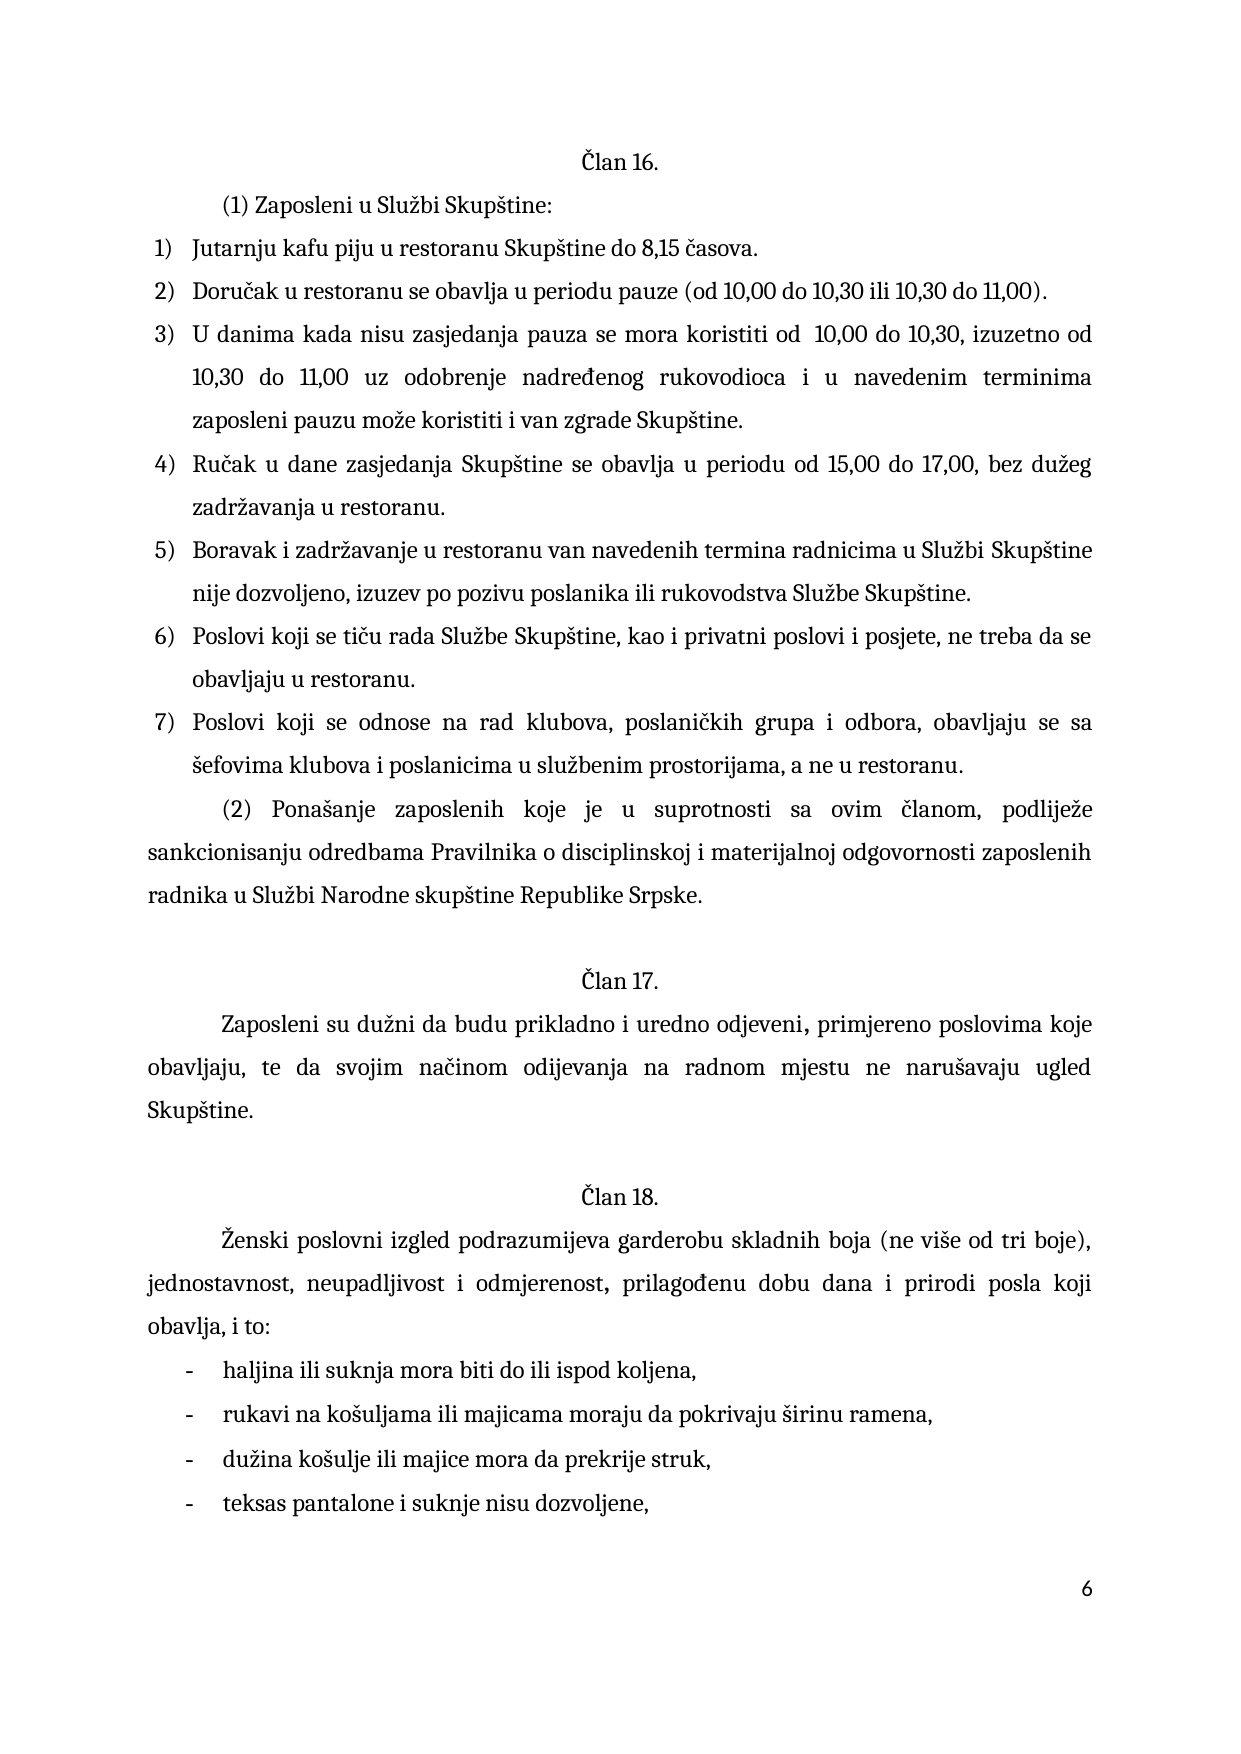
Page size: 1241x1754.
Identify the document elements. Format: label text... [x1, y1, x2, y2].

list dužina košulje ili majice mora da prekrije struk, [185, 1444, 1093, 1473]
text Član 16. [148, 148, 1093, 176]
text (2) Ponašanje zaposlenih koje je u suprotnosti sa ovim članom, podliježe sankcionisanju odredbama Pravilnika o disciplinskoj i materijalnoj odgovornosti zaposlenih radnika u Službi Narodne skupštine Republike Srpske. [148, 794, 1093, 909]
list rukavi na košuljama ili majicama moraju da pokrivaju širinu ramena, [185, 1399, 1093, 1429]
list Poslovi koji se odnose na rad klubova, poslaničkih grupa i odbora, obavljaju se sa šefovima klubova i poslanicima u službenim prostorijama, a ne u restoranu. [154, 708, 1093, 780]
text Ženski poslovni izgled podrazumijeva garderobu skladnih boja (ne više od tri boje), jednostavnost, neupadljivost i odmjerenost, prilagođenu dobu dana i prirodi posla koji obavlja, i to: [148, 1226, 1093, 1341]
list Doručak u restoranu se obavlja u periodu pauze (od 10,00 do 10,30 ili 10,30 do 11,00). [154, 277, 1093, 306]
list Jutarnju kafu piju u restoranu Skupštine do 8,15 časova. [154, 234, 1093, 263]
list Ručak u dane zasjedanja Skupštine se obavlja u periodu od 15,00 do 17,00, bez dužeg zadržavanja u restoranu. [154, 449, 1093, 521]
text Član 18. [148, 1183, 1093, 1211]
list Boravak i zadržavanje u restoranu van navedenih termina radnicima u Službi Skupštine nije dozvoljeno, izuzev po pozivu poslanika ili rukovodstva Službe Skupštine. [154, 536, 1093, 608]
list U danima kada nisu zasjedanja pauza se mora koristiti od 10,00 do 10,30, izuzetno od 10,30 do 11,00 uz odobrenje nadređenog rukovodioca i u navedenim terminima zaposleni pauzu može koristiti i van zgrade Skupštine. [154, 320, 1093, 435]
list teksas pantalone i suknje nisu dozvoljene, [185, 1488, 1093, 1518]
text (1) Zaposleni u Službi Skupštine: [148, 191, 1093, 219]
text Član 17. [148, 967, 1093, 996]
text Zaposleni su dužni da budu prikladno i uredno odjeveni, primjereno poslovima koje obavljaju, te da svojim načinom odijevanja na radnom mjestu ne narušavaju ugled Skupštine. [148, 1010, 1093, 1125]
list haljina ili suknja mora biti do ili ispod koljena, [185, 1355, 1093, 1385]
list Poslovi koji se tiču rada Službe Skupštine, kao i privatni poslovi i posjete, ne treba da se obavljaju u restoranu. [154, 622, 1093, 694]
